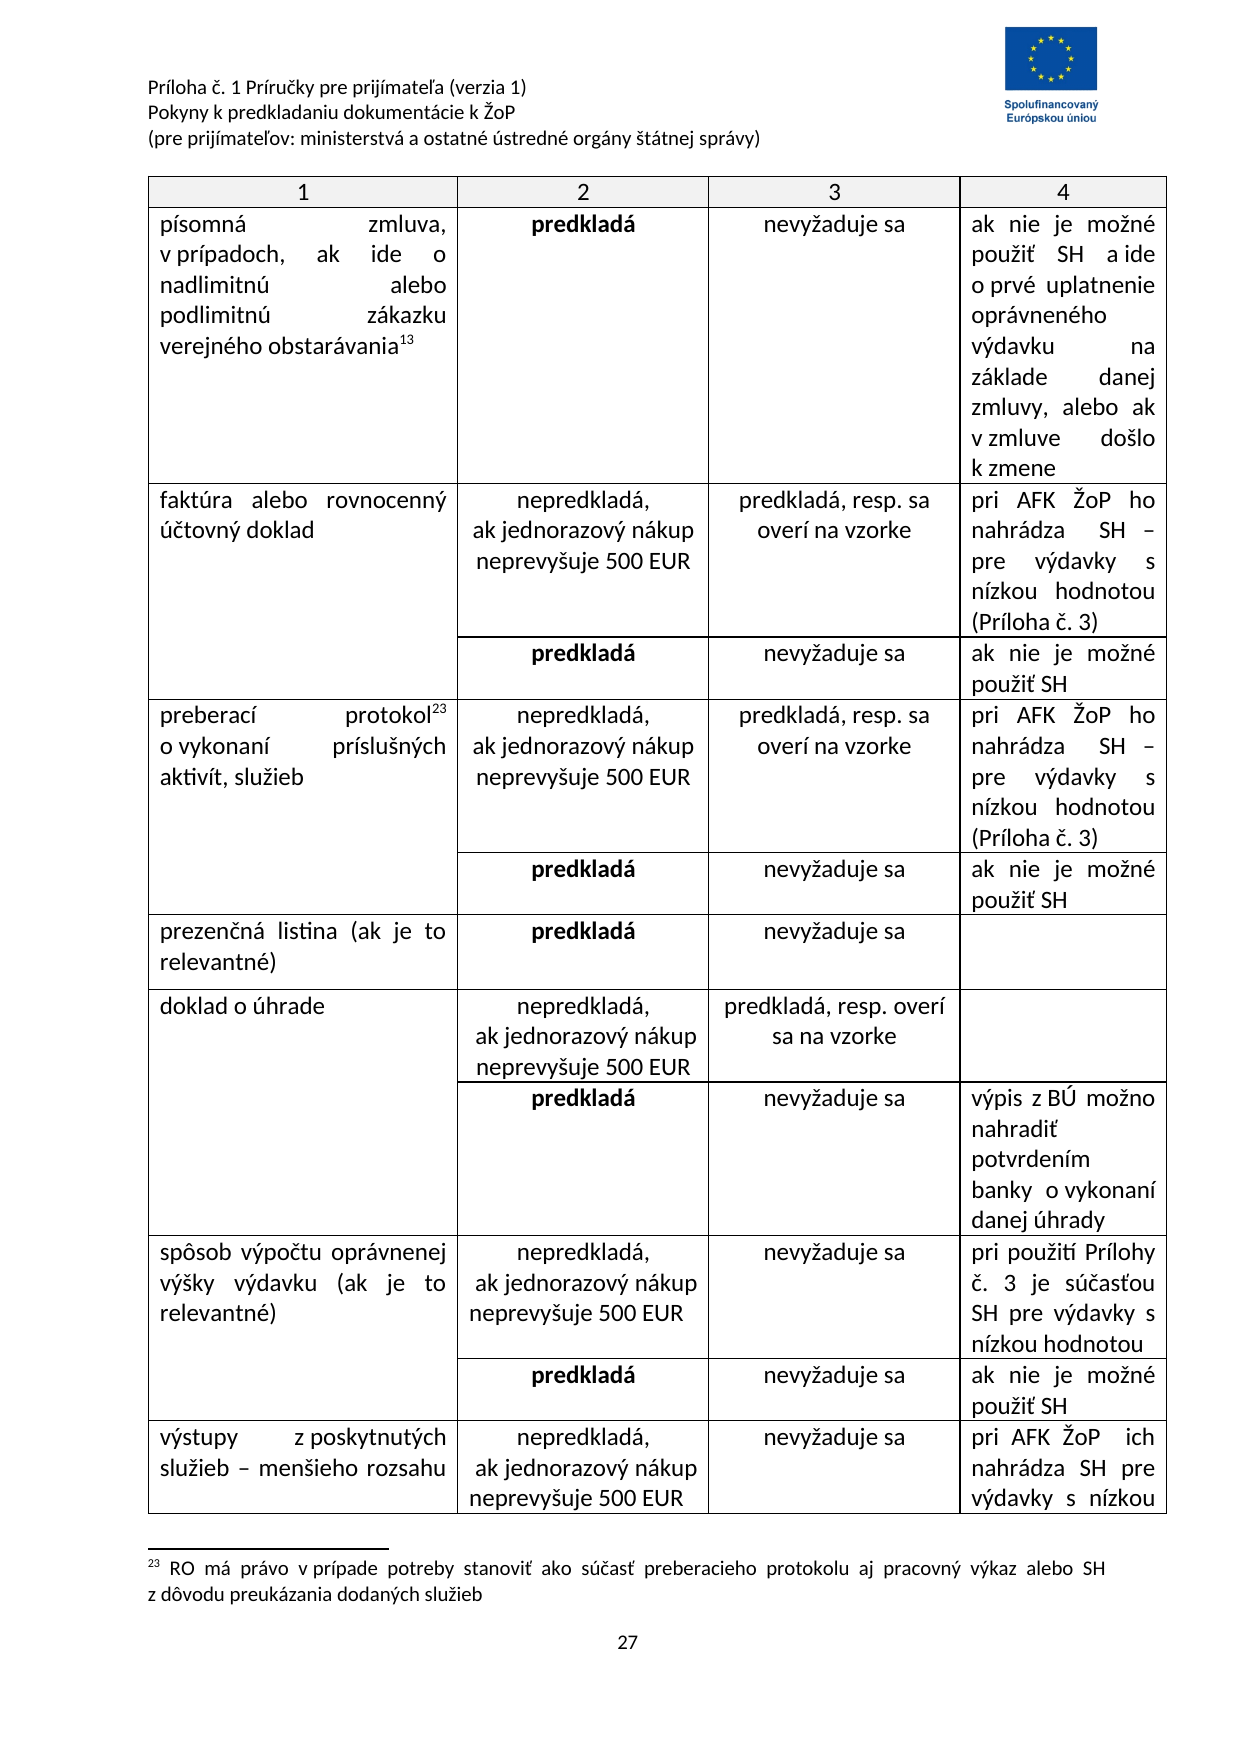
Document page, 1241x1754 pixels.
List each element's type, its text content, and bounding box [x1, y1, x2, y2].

table_cell ak nie je možné použiť SH [961, 853, 1166, 914]
table_cell pri AFK ŽoP ho nahrádza SH – pre výdavky s nízkou hodnotou (Príloha č. 3) [961, 484, 1166, 636]
table_cell výpis z BÚ možno nahradiť potvrdením banky o vykonaní danej úhrady [961, 1083, 1166, 1235]
table_cell nevyžaduje sa [709, 853, 959, 914]
table_cell preberací protokol o vykonaní príslušných aktivít, služieb [149, 700, 457, 914]
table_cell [458, 1421, 708, 1513]
table_cell nevyžaduje sa [709, 1083, 959, 1235]
table_cell písomná zmluva, v prípadoch, ak ide o nadlimitnú alebo podlimitnú zákazku verejného obstarávania13 [149, 208, 457, 483]
table_cell nevyžaduje sa [709, 638, 959, 698]
table_cell nevyžaduje sa [709, 1359, 959, 1420]
table_cell 1 [149, 177, 457, 207]
table_cell spôsob výpočtu oprávnenej výšky výdavku (ak je to relevantné) [149, 1236, 457, 1420]
table_cell 3 [709, 177, 959, 207]
table_cell faktúra alebo rovnocenný účtovný doklad [149, 484, 457, 698]
table_cell predkladá [458, 915, 708, 989]
table_cell predkladá, resp. overí sa na vzorke [709, 990, 959, 1081]
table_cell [961, 1421, 1166, 1513]
table_cell nevyžaduje sa [709, 1421, 959, 1513]
table_cell nepredkladá, ak jednorazový nákup neprevyšuje 500 EUR [458, 484, 708, 636]
table_cell 4 [961, 177, 1166, 207]
table_cell pri použití Prílohy č. 3 je súčasťou SH pre výdavky s nízkou hodnotou [961, 1236, 1166, 1358]
table_cell predkladá [458, 208, 708, 483]
table_cell predkladá [458, 853, 708, 914]
table_cell predkladá, resp. sa overí na vzorke [709, 700, 959, 852]
table_cell pri AFK ŽoP ho nahrádza SH – pre výdavky s nízkou hodnotou (Príloha č. 3) [961, 700, 1166, 852]
table_cell nevyžaduje sa [709, 1236, 959, 1358]
table_cell 2 [458, 177, 708, 207]
picture [994, 16, 1108, 134]
table_cell nevyžaduje sa [709, 208, 959, 483]
table_cell ak nie je možné použiť SH [961, 1359, 1166, 1420]
table_cell predkladá, resp. sa overí na vzorke [709, 484, 959, 636]
table_cell prezenčná listina (ak je to relevantné) [149, 915, 457, 989]
table_cell predkladá [458, 638, 708, 698]
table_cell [149, 1421, 457, 1513]
table_cell nepredkladá, ak jednorazový nákup neprevyšuje 500 EUR [458, 700, 708, 852]
table_cell nevyžaduje sa [709, 915, 959, 989]
table_cell doklad o úhrade [149, 990, 457, 1235]
table_cell predkladá [458, 1083, 708, 1235]
table_cell nepredkladá, ak jednorazový nákup neprevyšuje 500 EUR [458, 990, 708, 1081]
table_cell [961, 915, 1166, 989]
table_cell [961, 990, 1166, 1081]
table_cell ak nie je možné použiť SH a ide o prvé uplatnenie oprávneného výdavku na základe danej zmluvy, alebo ak v zmluve došlo k zmene [961, 208, 1166, 483]
table_cell nepredkladá, ak jednorazový nákup neprevyšuje 500 EUR [458, 1236, 708, 1358]
table_cell predkladá [458, 1359, 708, 1420]
table_cell ak nie je možné použiť SH [961, 638, 1166, 698]
